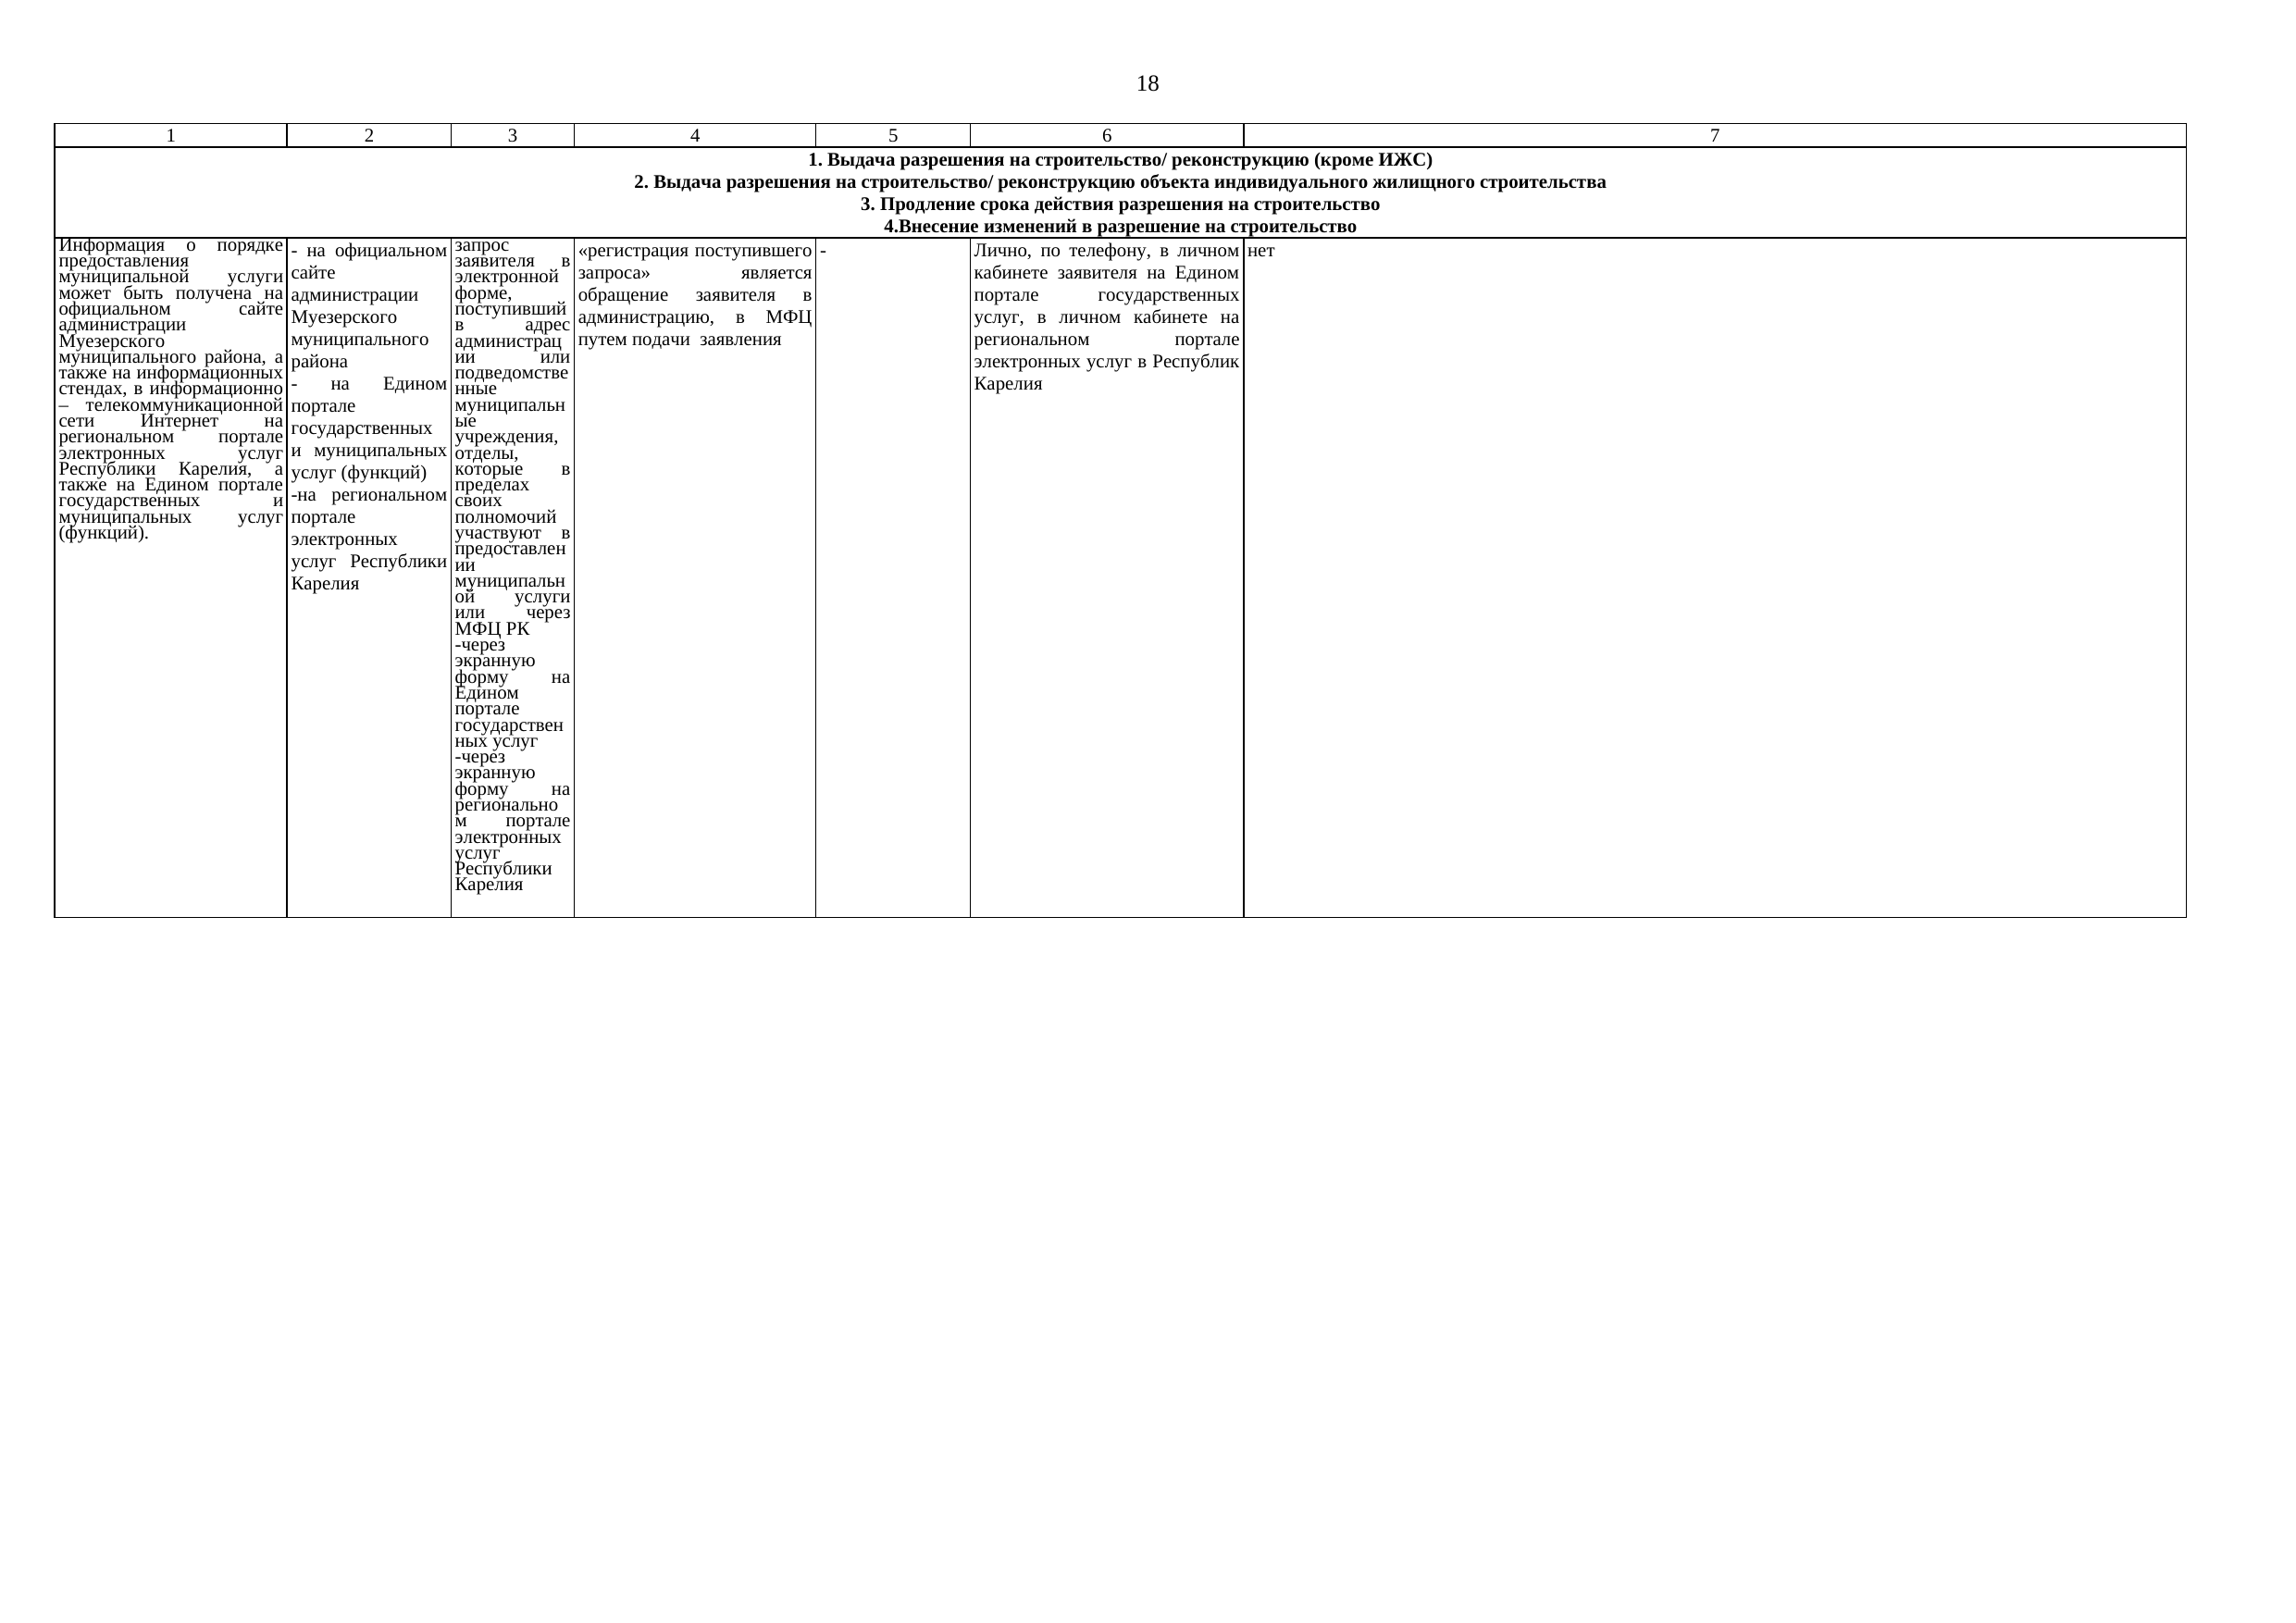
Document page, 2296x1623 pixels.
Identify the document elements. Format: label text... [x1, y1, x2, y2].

table_cell 4 [575, 124, 815, 146]
table_cell 1. Выдача разрешения на строительство/ реконструкцию (кроме ИЖС) 2. Выдача разрешения на строительство/ реконструкцию объекта индивидуального жилищного строительства 3. Продление срока действия разрешения на строительство 4.Внесение изменений в разрешение на строительство [56, 148, 2186, 237]
table_cell Информация о порядке предоставления муниципальной услуги может быть получена на официальном сайте администрации Муезерского муниципального района, а также на информационных стендах, в информационно – телекоммуникационной сети Интернет на региональном портале электронных услуг Республики Карелия, а также на Едином портале государственных и муниципальных услуг (функций). [56, 239, 286, 917]
table_cell 3 [452, 124, 574, 146]
table_cell 7 [1245, 124, 2186, 146]
table_cell 5 [816, 124, 970, 146]
table_cell запрос заявителя в электронной форме, поступивший в адрес администрации или подведомственные муниципальные учреждения, отделы, которые в пределах своих полномочий участвуют в предоставлении муниципальной услуги или через МФЦ РК -через экранную форму на Едином портале государственных услуг -через экранную форму на региональном портале электронных услуг Республики Карелия [452, 239, 574, 917]
table_cell - [816, 239, 970, 917]
table_cell 6 [971, 124, 1243, 146]
table_cell 2 [288, 124, 451, 146]
table_cell нет [1245, 239, 2186, 917]
table_cell - на официальном сайте администрации Муезерского муниципального района - на Едином портале государственных и муниципальных услуг (функций) -на региональном портале электронных услуг Республики Карелия [288, 239, 451, 917]
table_cell 1 [56, 124, 286, 146]
table_cell «регистрация поступившего запроса» является обращение заявителя в администрацию, в МФЦ путем подачи заявления [575, 239, 815, 917]
table_cell Лично, по телефону, в личном кабинете заявителя на Едином портале государственных услуг, в личном кабинете на региональном портале электронных услуг в Республик Карелия [971, 239, 1243, 917]
